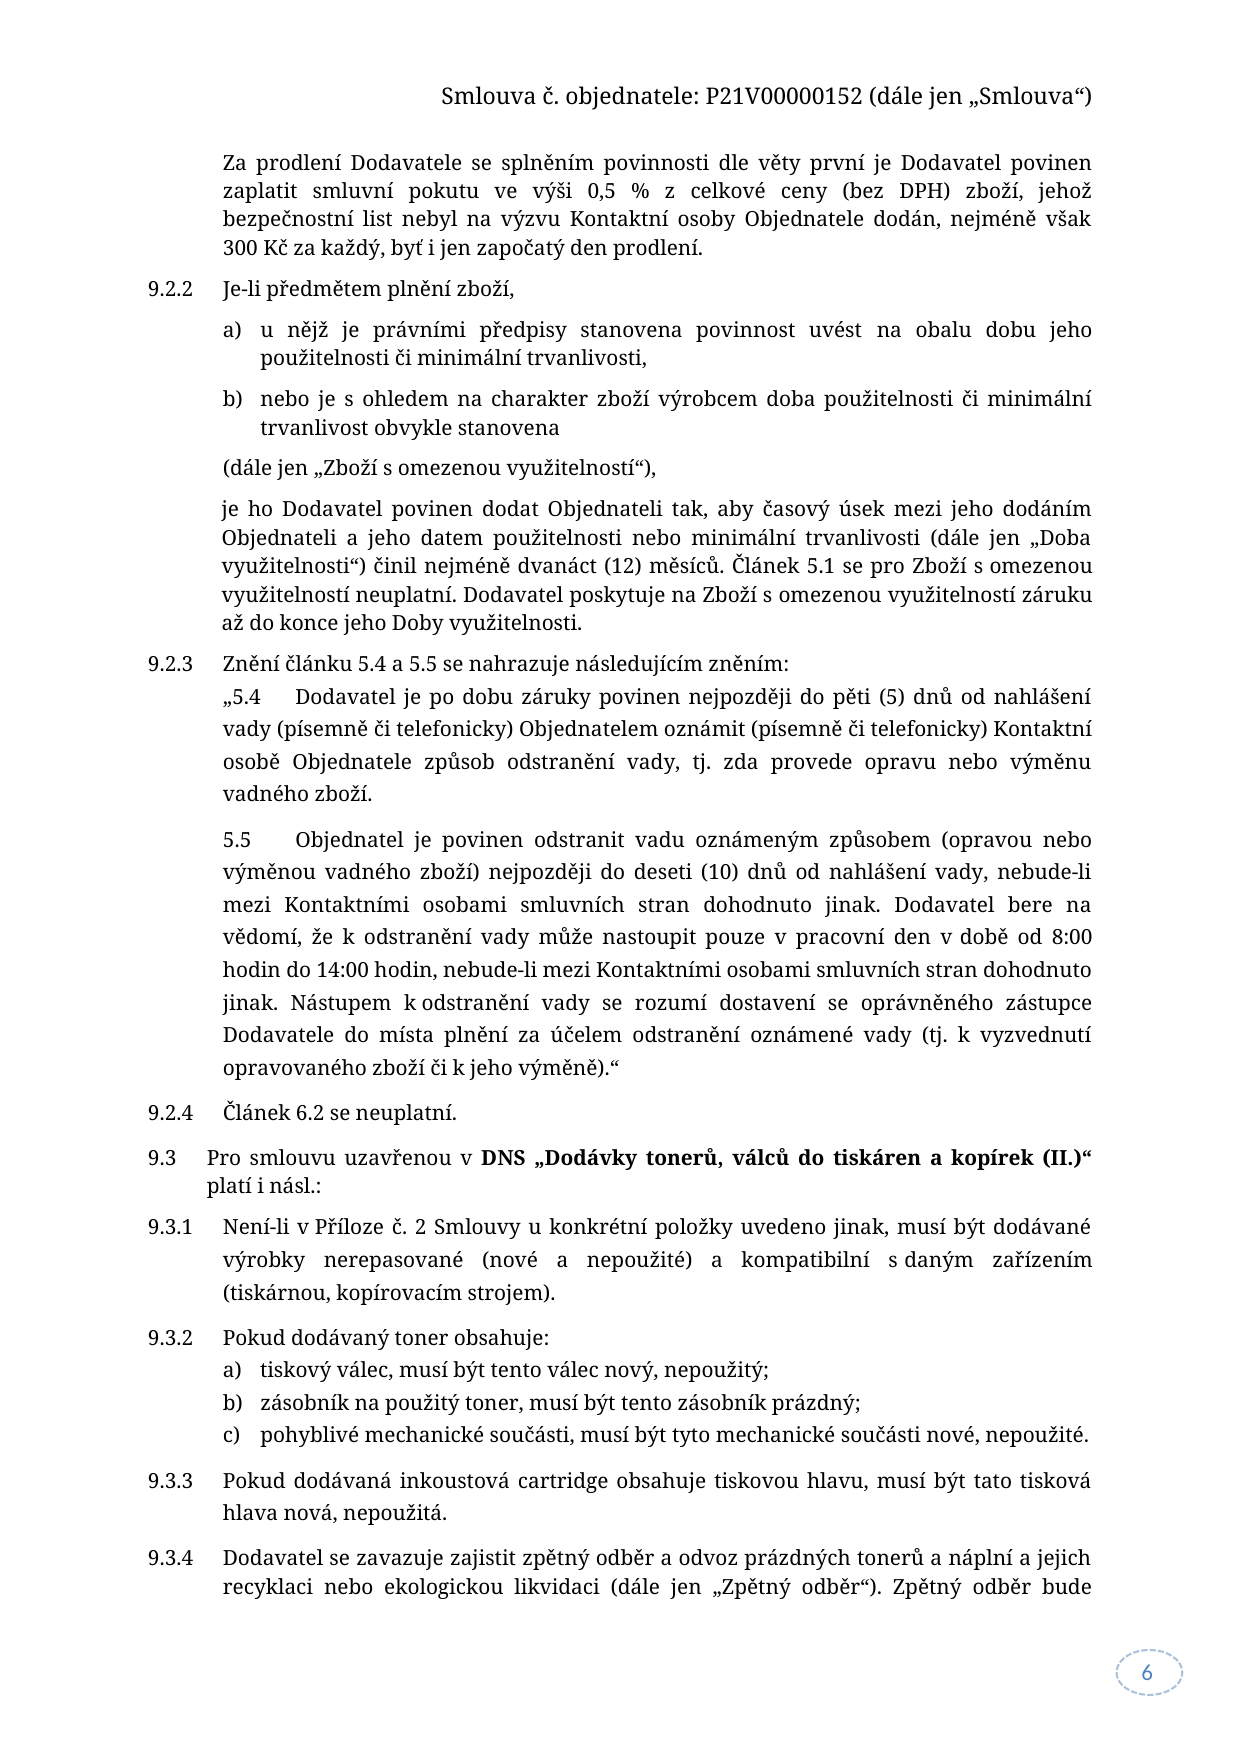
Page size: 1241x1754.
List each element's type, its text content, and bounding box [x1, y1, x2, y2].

list Pokud dodávaná inkoustová cartridge obsahuje tiskovou hlavu, musí být tato tisková hlava nová, nepoužitá. [148, 1466, 1093, 1527]
list u nějž je právními předpisy stanovena povinnost uvést na obalu dobu jeho použitelnosti či minimální trvanlivosti, [223, 315, 1093, 372]
text (dále jen „Zboží s omezenou využitelností“), [223, 453, 1093, 482]
list tiskový válec, musí být tento válec nový, nepoužitý; [223, 1355, 1093, 1384]
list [148, 1543, 1093, 1600]
list Není-li v Příloze č. 2 Smlouvy u konkrétní položky uvedeno jinak, musí být dodávané výrobky nerepasované (nové a nepoužité) a kompatibilní s daným zařízením (tiskárnou, kopírovacím strojem). [148, 1212, 1093, 1306]
list zásobník na použitý toner, musí být tento zásobník prázdný; [223, 1388, 1093, 1416]
list Pokud dodávaný toner obsahuje: [148, 1323, 1093, 1351]
text je ho Dodavatel povinen dodat Objednateli tak, aby časový úsek mezi jeho dodáním Objednateli a jeho datem použitelnosti nebo minimální trvanlivosti (dále jen „Doba využitelnosti“) činil nejméně dvanáct (12) měsíců. Článek 5.1 se pro Zboží s omezenou využitelností neuplatní. Dodavatel poskytuje na Zboží s omezenou využitelností záruku až do konce jeho Doby využitelnosti. [221, 494, 1093, 637]
list Pro smlouvu uzavřenou v DNS „Dodávky tonerů, válců do tiskáren a kopírek (II.)“ platí i násl.: [148, 1143, 1093, 1200]
list nebo je s ohledem na charakter zboží výrobcem doba použitelnosti či minimální trvanlivost obvykle stanovena [223, 384, 1093, 441]
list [148, 148, 1093, 261]
list Je-li předmětem plnění zboží, [148, 274, 1093, 302]
list Znění článku 5.4 a 5.5 se nahrazuje následujícím zněním: [148, 649, 1093, 678]
list pohyblivé mechanické součásti, musí být tyto mechanické součásti nové, nepoužité. [223, 1421, 1093, 1449]
list „5.4 Dodavatel je po dobu záruky povinen nejpozději do pěti (5) dnů od nahlášení vady (písemně či telefonicky) Objednatelem oznámit (písemně či telefonicky) Kontaktní osobě Objednatele způsob odstranění vady, tj. zda provede opravu nebo výměnu vadného zboží. [223, 682, 1093, 808]
list Článek 6.2 se neuplatní. [148, 1098, 1093, 1126]
list 5.5 Objednatel je povinen odstranit vadu oznámeným způsobem (opravou nebo výměnou vadného zboží) nejpozději do deseti (10) dnů od nahlášení vady, nebude-li mezi Kontaktními osobami smluvních stran dohodnuto jinak. Dodavatel bere na vědomí, že k odstranění vady může nastoupit pouze v pracovní den v době od 8:00 hodin do 14:00 hodin, nebude-li mezi Kontaktními osobami smluvních stran dohodnuto jinak. Nástupem k odstranění vady se rozumí dostavení se oprávněného zástupce Dodavatele do místa plnění za účelem odstranění oznámené vady (tj. k vyzvednutí opravovaného zboží či k jeho výměně).“ [223, 825, 1093, 1081]
